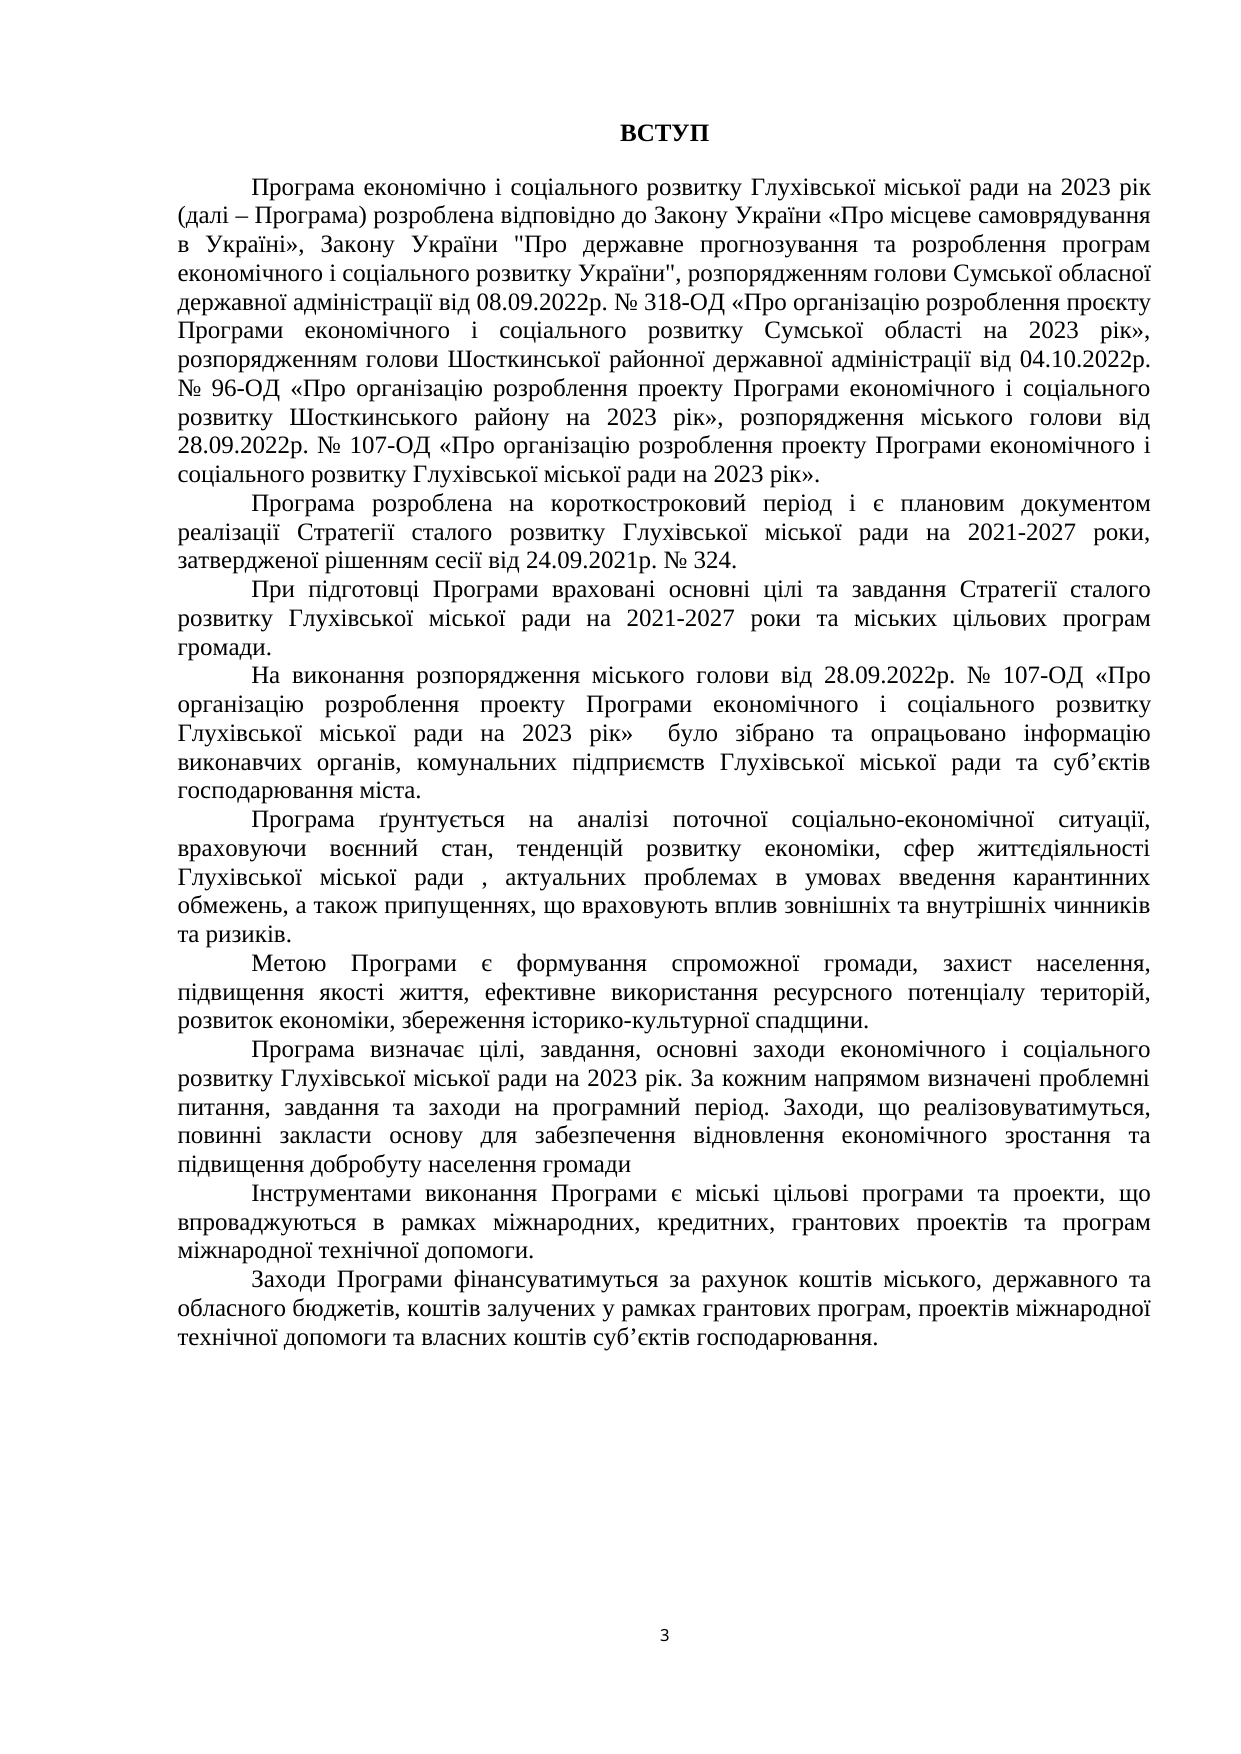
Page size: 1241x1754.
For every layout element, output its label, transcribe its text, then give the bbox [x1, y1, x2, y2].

text На виконання розпорядження міського голови від 28.09.2022р. № 107-ОД «Про організацію розроблення проекту Програми економічного і соціального розвитку Глухівської міської ради на 2023 рік» було зібрано та опрацьовано інформацію виконавчих органів, комунальних підприємств Глухівської міської ради та суб’єктів господарювання міста. [177, 661, 1152, 804]
text Програма розроблена на короткостроковий період і є плановим документом реалізації Стратегії сталого розвитку Глухівської міської ради на 2021-2027 роки, затвердженої рішенням сесії від 24.09.2021р. № 324. [177, 488, 1152, 574]
text Програма економічно і соціального розвитку Глухівської міської ради на 2023 рік (далі – Програма) розроблена відповідно до Закону України «Про місцеве самоврядування в Україні», Закону України "Про державне прогнозування та розроблення програм економічного і соціального розвитку України", розпорядженням голови Сумської обласної державної адміністрації від 08.09.2022р. № 318-ОД «Про організацію розроблення проєкту Програми економічного і соціального розвитку Сумської області на 2023 рік», розпорядженням голови Шосткинської районної державної адміністрації від 04.10.2022р. № 96-ОД «Про організацію розроблення проекту Програми економічного і соціального розвитку Шосткинського району на 2023 рік», розпорядження міського голови від 28.09.2022р. № 107-ОД «Про організацію розроблення проекту Програми економічного і соціального розвитку Глухівської міської ради на 2023 рік». [177, 172, 1152, 488]
text Метою Програми є формування спроможної громади, захист населення, підвищення якості життя, ефективне використання ресурсного потенціалу територій, розвиток економіки, збереження історико-культурної спадщини. [177, 948, 1152, 1034]
subtitle ВСТУП [177, 118, 1152, 147]
text Програма визначає цілі, завдання, основні заходи економічного і соціального розвитку Глухівської міської ради на 2023 рік. За кожним напрямом визначені проблемні питання, завдання та заходи на програмний період. Заходи, що реалізовуватимуться, повинні закласти основу для забезпечення відновлення економічного зростання та підвищення добробуту населення громади [177, 1034, 1152, 1178]
text При підготовці Програми враховані основні цілі та завдання Стратегії сталого розвитку Глухівської міської ради на 2021-2027 роки та міських цільових програм громади. [177, 574, 1152, 661]
text Програма ґрунтується на аналізі поточної соціально-економічної ситуації, враховуючи воєнний стан, тенденцій розвитку економіки, сфер життєдіяльності Глухівської міської ради , актуальних проблемах в умовах введення карантинних обмежень, а також припущеннях, що враховують вплив зовнішніх та внутрішніх чинників та ризиків. [177, 804, 1152, 948]
text Заходи Програми фінансуватимуться за рахунок коштів міського, державного та обласного бюджетів, коштів залучених у рамках грантових програм, проектів міжнародної технічної допомоги та власних коштів суб’єктів господарювання. [177, 1264, 1152, 1351]
text Інструментами виконання Програми є міські цільові програми та проекти, що впроваджуються в рамках міжнародних, кредитних, грантових проектів та програм міжнародної технічної допомоги. [177, 1178, 1152, 1264]
